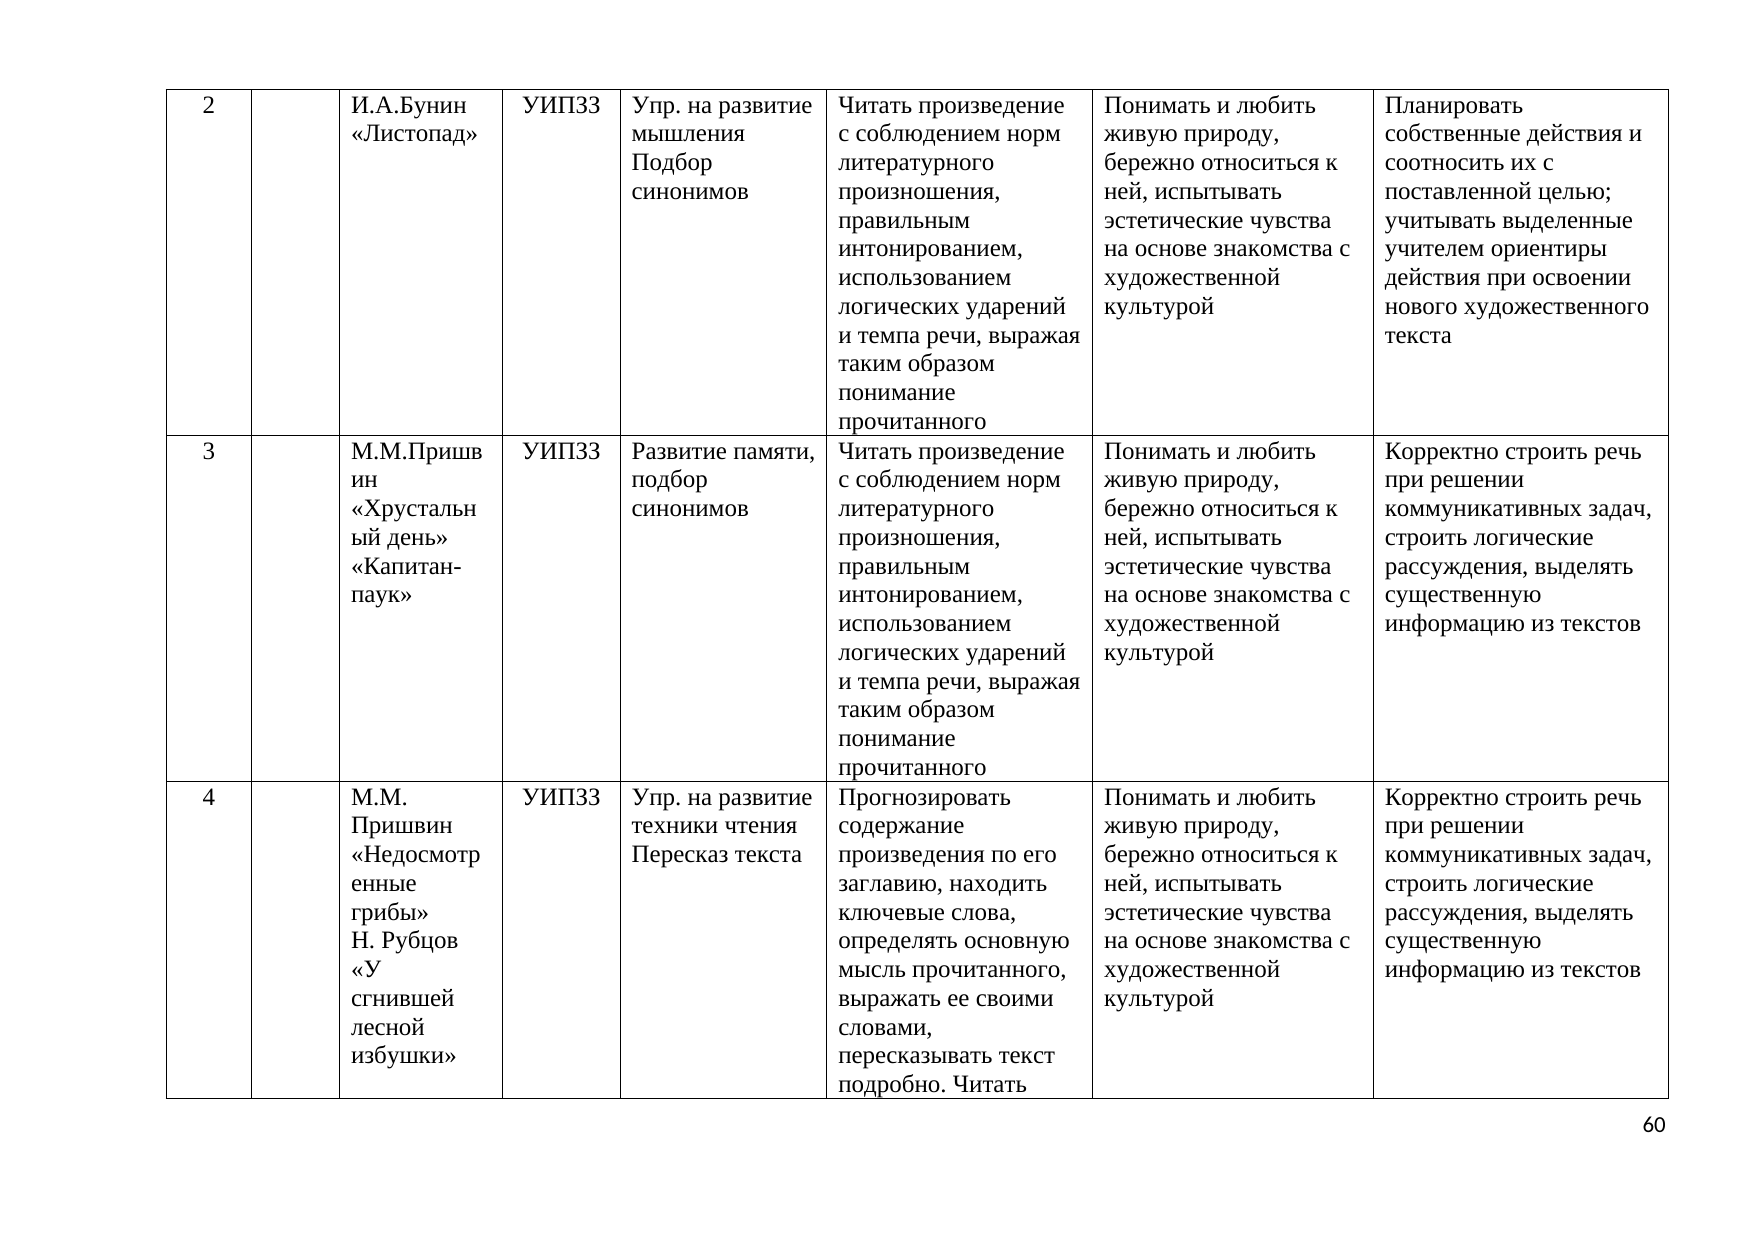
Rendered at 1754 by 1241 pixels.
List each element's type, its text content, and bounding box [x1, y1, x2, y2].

table_cell Упр. на развитие мышления Подбор синонимов [621, 90, 826, 435]
table_cell Понимать и любить живую природу, бережно относиться к ней, испытывать эстетические чувства на основе знакомства с художественной культурой [1093, 90, 1373, 435]
table_cell Планировать собственные действия и соотносить их с поставленной целью; учитывать выделенные учителем ориентиры действия при освоении нового художественного текста [1374, 90, 1668, 435]
table_cell [252, 90, 339, 435]
table_cell 4 [167, 782, 251, 1098]
table_cell УИПЗЗ [503, 436, 620, 781]
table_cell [340, 782, 502, 1098]
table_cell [1374, 782, 1668, 1098]
table_cell 3 [167, 436, 251, 781]
table_cell Корректно строить речь при решении коммуникативных задач, строить логические рассуждения, выделять существенную информацию из текстов [1374, 436, 1668, 781]
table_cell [1093, 782, 1373, 1098]
table_cell И.А.Бунин «Листопад» [340, 90, 502, 435]
table_cell Понимать и любить живую природу, бережно относиться к ней, испытывать эстетические чувства на основе знакомства с художественной культурой [1093, 436, 1373, 781]
table_cell УИПЗЗ [503, 90, 620, 435]
table_cell Читать произведение с соблюдением норм литературного произношения, правильным интонированием, использованием логических ударений и темпа речи, выражая таким образом понимание прочитанного [827, 90, 1092, 435]
table_cell 2 [167, 90, 251, 435]
table_cell [252, 782, 339, 1098]
table_cell Развитие памяти, подбор синонимов [621, 436, 826, 781]
table_cell [252, 436, 339, 781]
table_cell УИПЗЗ [503, 782, 620, 1098]
table_cell Читать произведение с соблюдением норм литературного произношения, правильным интонированием, использованием логических ударений и темпа речи, выражая таким образом понимание прочитанного [827, 436, 1092, 781]
table_cell М.М.Пришвин «Хрустальный день» «Капитан-паук» [340, 436, 502, 781]
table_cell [621, 782, 826, 1098]
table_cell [827, 782, 1092, 1098]
